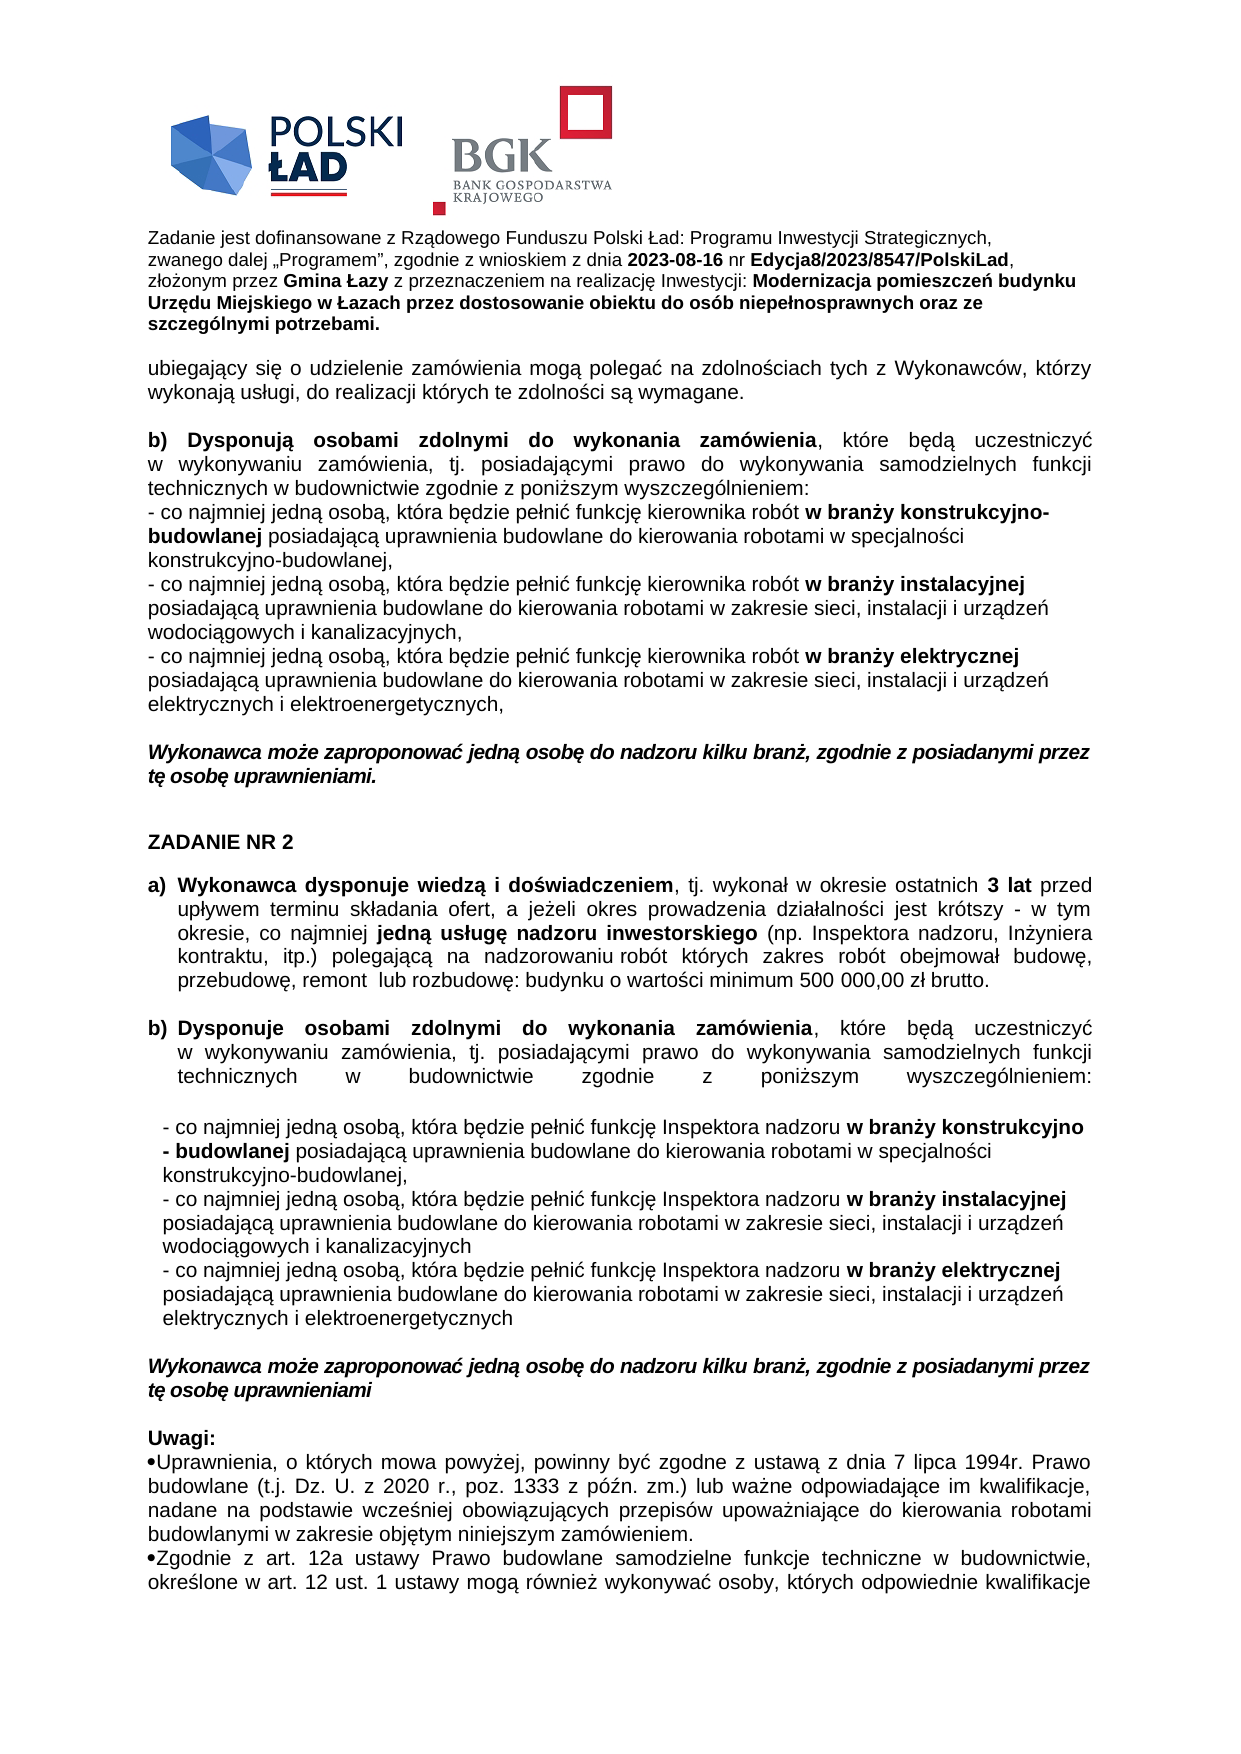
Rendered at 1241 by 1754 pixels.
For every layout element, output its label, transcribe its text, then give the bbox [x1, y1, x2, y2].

text Uprawnienia, o których mowa powyżej, powinny być zgodne z ustawą z dnia 7 lipca 1994r. Prawo budowlane (t.j. Dz. U. z 2020 r., poz. 1333 z późn. zm.) lub ważne odpowiadające im kwalifikacje, nadane na podstawie wcześniej obowiązujących przepisów upoważniające do kierowania robotami budowlanymi w zakresie objętym niniejszym zamówieniem. [148, 1450, 1093, 1546]
text ZADANIE NR 2 [148, 830, 1093, 854]
text Wykonawca może zaproponować jedną osobę do nadzoru kilku branż, zgodnie z posiadanymi przez tę osobę uprawnieniami. [148, 739, 1093, 787]
text Uwagi: [148, 1426, 1093, 1450]
list Wykonawca dysponuje wiedzą i doświadczeniem, tj. wykonał w okresie ostatnich 3 lat przed upływem terminu składania ofert, a jeżeli okres prowadzenia działalności jest krótszy - w tym okresie, co najmniej jedną usługę nadzoru inwestorskiego (np. Inspektora nadzoru, Inżyniera kontraktu, itp.) polegającą na nadzorowaniu robót których zakres robót obejmował budowę, przebudowę, remont lub rozbudowę: budynku o wartości minimum 500 000,00 zł brutto. [148, 872, 1093, 992]
text - co najmniej jedną osobą, która będzie pełnić funkcję kierownika robót w branży konstrukcyjno-budowlanej posiadającą uprawnienia budowlane do kierowania robotami w specjalności konstrukcyjno-budowlanej, [148, 500, 1093, 572]
list Dysponuje osobami zdolnymi do wykonania zamówienia, które będą uczestniczyć w wykonywaniu zamówienia, tj. posiadającymi prawo do wykonywania samodzielnych funkcji technicznych w budownictwie zgodnie z poniższym wyszczególnieniem: [148, 1016, 1093, 1114]
text - co najmniej jedną osobą, która będzie pełnić funkcję kierownika robót w branży elektrycznej posiadającą uprawnienia budowlane do kierowania robotami w zakresie sieci, instalacji i urządzeń elektrycznych i elektroenergetycznych, [148, 644, 1093, 716]
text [148, 1546, 1093, 1594]
text - co najmniej jedną osobą, która będzie pełnić funkcję Inspektora nadzoru w branży elektrycznej posiadającą uprawnienia budowlane do kierowania robotami w zakresie sieci, instalacji i urządzeń elektrycznych i elektroenergetycznych [162, 1258, 1093, 1330]
text Wykonawca może zaproponować jedną osobę do nadzoru kilku branż, zgodnie z posiadanymi przez tę osobę uprawnieniami [148, 1354, 1093, 1402]
text b) Dysponują osobami zdolnymi do wykonania zamówienia, które będą uczestniczyć w wykonywaniu zamówienia, tj. posiadającymi prawo do wykonywania samodzielnych funkcji technicznych w budownictwie zgodnie z poniższym wyszczególnieniem: [148, 428, 1093, 500]
text - co najmniej jedną osobą, która będzie pełnić funkcję Inspektora nadzoru w branży konstrukcyjno - budowlanej posiadającą uprawnienia budowlane do kierowania robotami w specjalności konstrukcyjno-budowlanej, [162, 1114, 1093, 1186]
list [148, 356, 1093, 404]
text - co najmniej jedną osobą, która będzie pełnić funkcję Inspektora nadzoru w branży instalacyjnej posiadającą uprawnienia budowlane do kierowania robotami w zakresie sieci, instalacji i urządzeń wodociągowych i kanalizacyjnych [162, 1186, 1093, 1258]
text - co najmniej jedną osobą, która będzie pełnić funkcję kierownika robót w branży instalacyjnej posiadającą uprawnienia budowlane do kierowania robotami w zakresie sieci, instalacji i urządzeń wodociągowych i kanalizacyjnych, [148, 572, 1093, 644]
